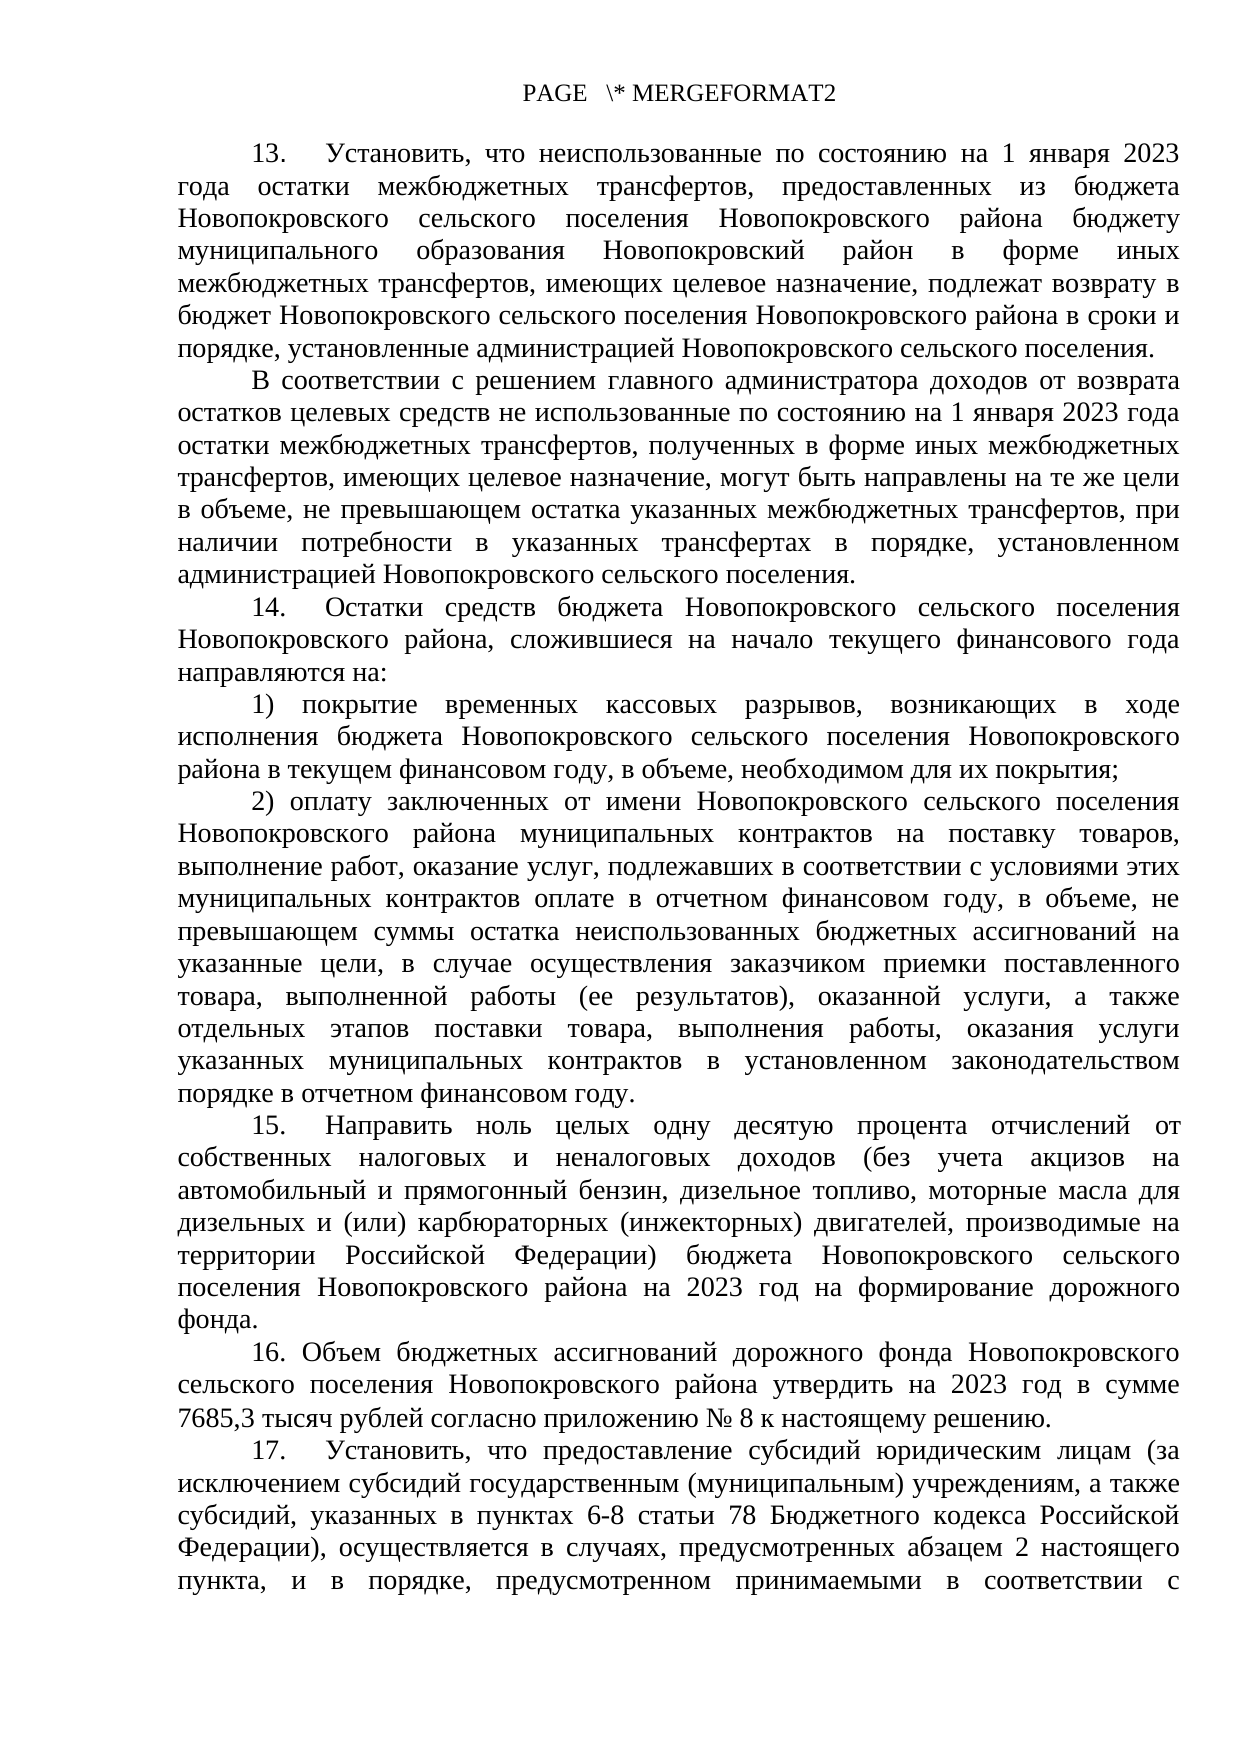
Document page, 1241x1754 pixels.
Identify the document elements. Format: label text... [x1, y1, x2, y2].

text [177, 1433, 1181, 1595]
text 14. Остатки средств бюджета Новопокровского сельского поселения Новопокровского района, сложившиеся на начало текущего финансового года направляются на: [177, 590, 1181, 687]
text 16. Объем бюджетных ассигнований дорожного фонда Новопокровского сельского поселения Новопокровского района утвердить на 2023 год в сумме 7685,3 тысяч рублей согласно приложению № 8 к настоящему решению. [177, 1335, 1181, 1433]
text В соответствии с решением главного администратора доходов от возврата остатков целевых средств не использованные по состоянию на 1 января 2023 года остатки межбюджетных трансфертов, полученных в форме иных межбюджетных трансфертов, имеющих целевое назначение, могут быть направлены на те же цели в объеме, не превышающем остатка указанных межбюджетных трансфертов, при наличии потребности в указанных трансфертах в порядке, установленном администрацией Новопокровского сельского поселения. [177, 363, 1181, 590]
text 15. Направить ноль целых одну десятую процента отчислений от собственных налоговых и неналоговых доходов (без учета акцизов на автомобильный и прямогонный бензин, дизельное топливо, моторные масла для дизельных и (или) карбюраторных (инжекторных) двигателей, производимые на территории Российской Федерации) бюджета Новопокровского сельского поселения Новопокровского района на 2023 год на формирование дорожного фонда. [177, 1108, 1181, 1335]
text 1) покрытие временных кассовых разрывов, возникающих в ходе исполнения бюджета Новопокровского сельского поселения Новопокровского района в текущем финансовом году, в объеме, необходимом для их покрытия; [177, 687, 1181, 784]
text 2) оплату заключенных от имени Новопокровского сельского поселения Новопокровского района муниципальных контрактов на поставку товаров, выполнение работ, оказание услуг, подлежавших в соответствии с условиями этих муниципальных контрактов оплате в отчетном финансовом году, в объеме, не превышающем суммы остатка неиспользованных бюджетных ассигнований на указанные цели, в случае осуществления заказчиком приемки поставленного товара, выполненной работы (ее результатов), оказанной услуги, а также отдельных этапов поставки товара, выполнения работы, оказания услуги указанных муниципальных контрактов в установленном законодательством порядке в отчетном финансовом году. [177, 784, 1181, 1108]
text 13. Установить, что неиспользованные по состоянию на 1 января 2023 года остатки межбюджетных трансфертов, предоставленных из бюджета Новопокровского сельского поселения Новопокровского района бюджету муниципального образования Новопокровский район в форме иных межбюджетных трансфертов, имеющих целевое назначение, подлежат возврату в бюджет Новопокровского сельского поселения Новопокровского района в сроки и порядке, установленные администрацией Новопокровского сельского поселения. [177, 136, 1181, 363]
